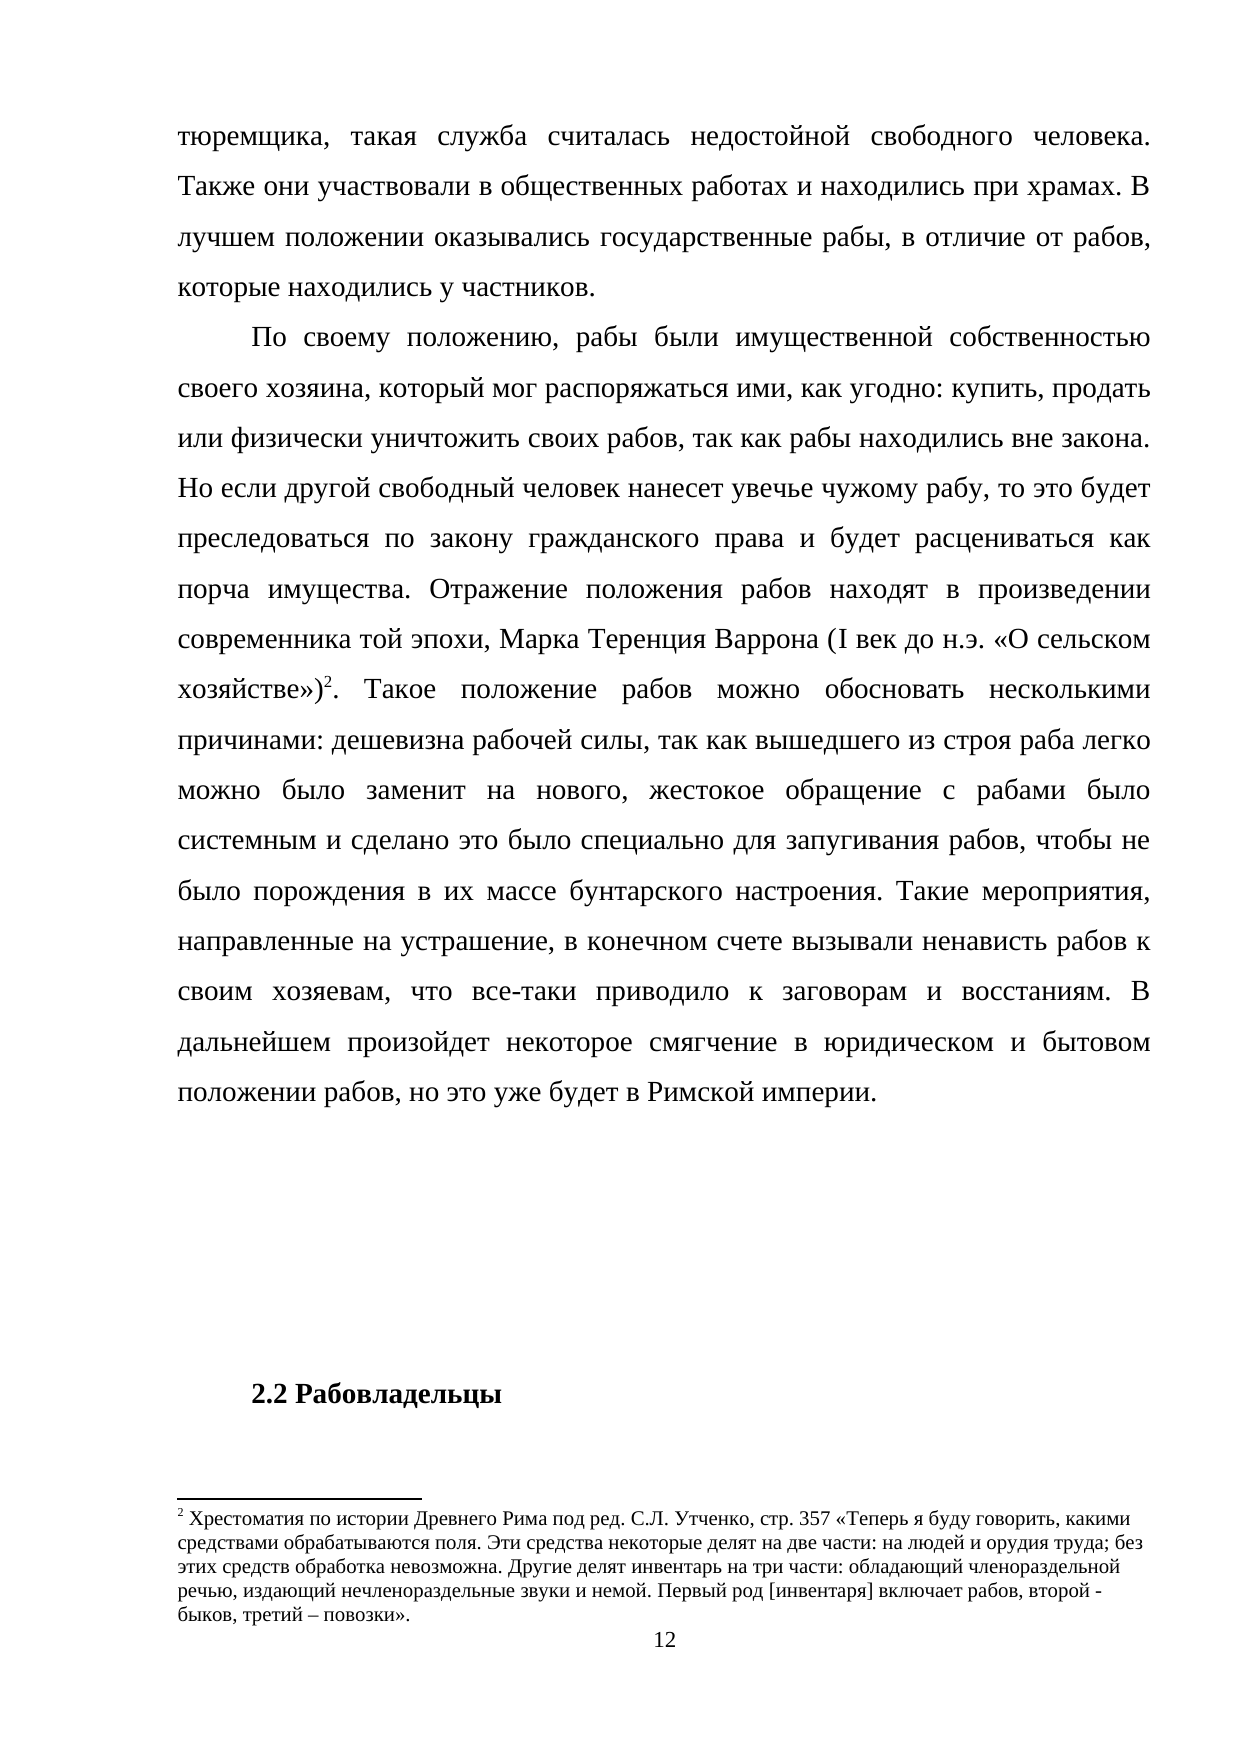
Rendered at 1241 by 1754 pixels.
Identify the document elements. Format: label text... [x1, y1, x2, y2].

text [177, 118, 1152, 303]
text По своему положению, рабы были имущественной собственностью своего хозяина, который мог распоряжаться ими, как угодно: купить, продать или физически уничтожить своих рабов, так как рабы находились вне закона. Но если другой свободный человек нанесет увечье чужому рабу, то это будет преследоваться по закону гражданского права и будет расцениваться как порча имущества. Отражение положения рабов находят в произведении современника той эпохи, Марка Теренция Варрона (I век до н.э. «О сельском хозяйстве»). Такое положение рабов можно обосновать несколькими причинами: дешевизна рабочей силы, так как вышедшего из строя раба легко можно было заменит на нового, жестокое обращение с рабами было системным и сделано это было специально для запугивания рабов, чтобы не было порождения в их массе бунтарского настроения. Такие мероприятия, направленные на устрашение, в конечном счете вызывали ненависть рабов к своим хозяевам, что все-таки приводило к заговорам и восстаниям. В дальнейшем произойдет некоторое смягчение в юридическом и бытовом положении рабов, но это уже будет в Римской империи. [177, 319, 1152, 1108]
text 2.2 Рабовладельцы [177, 1376, 1152, 1409]
